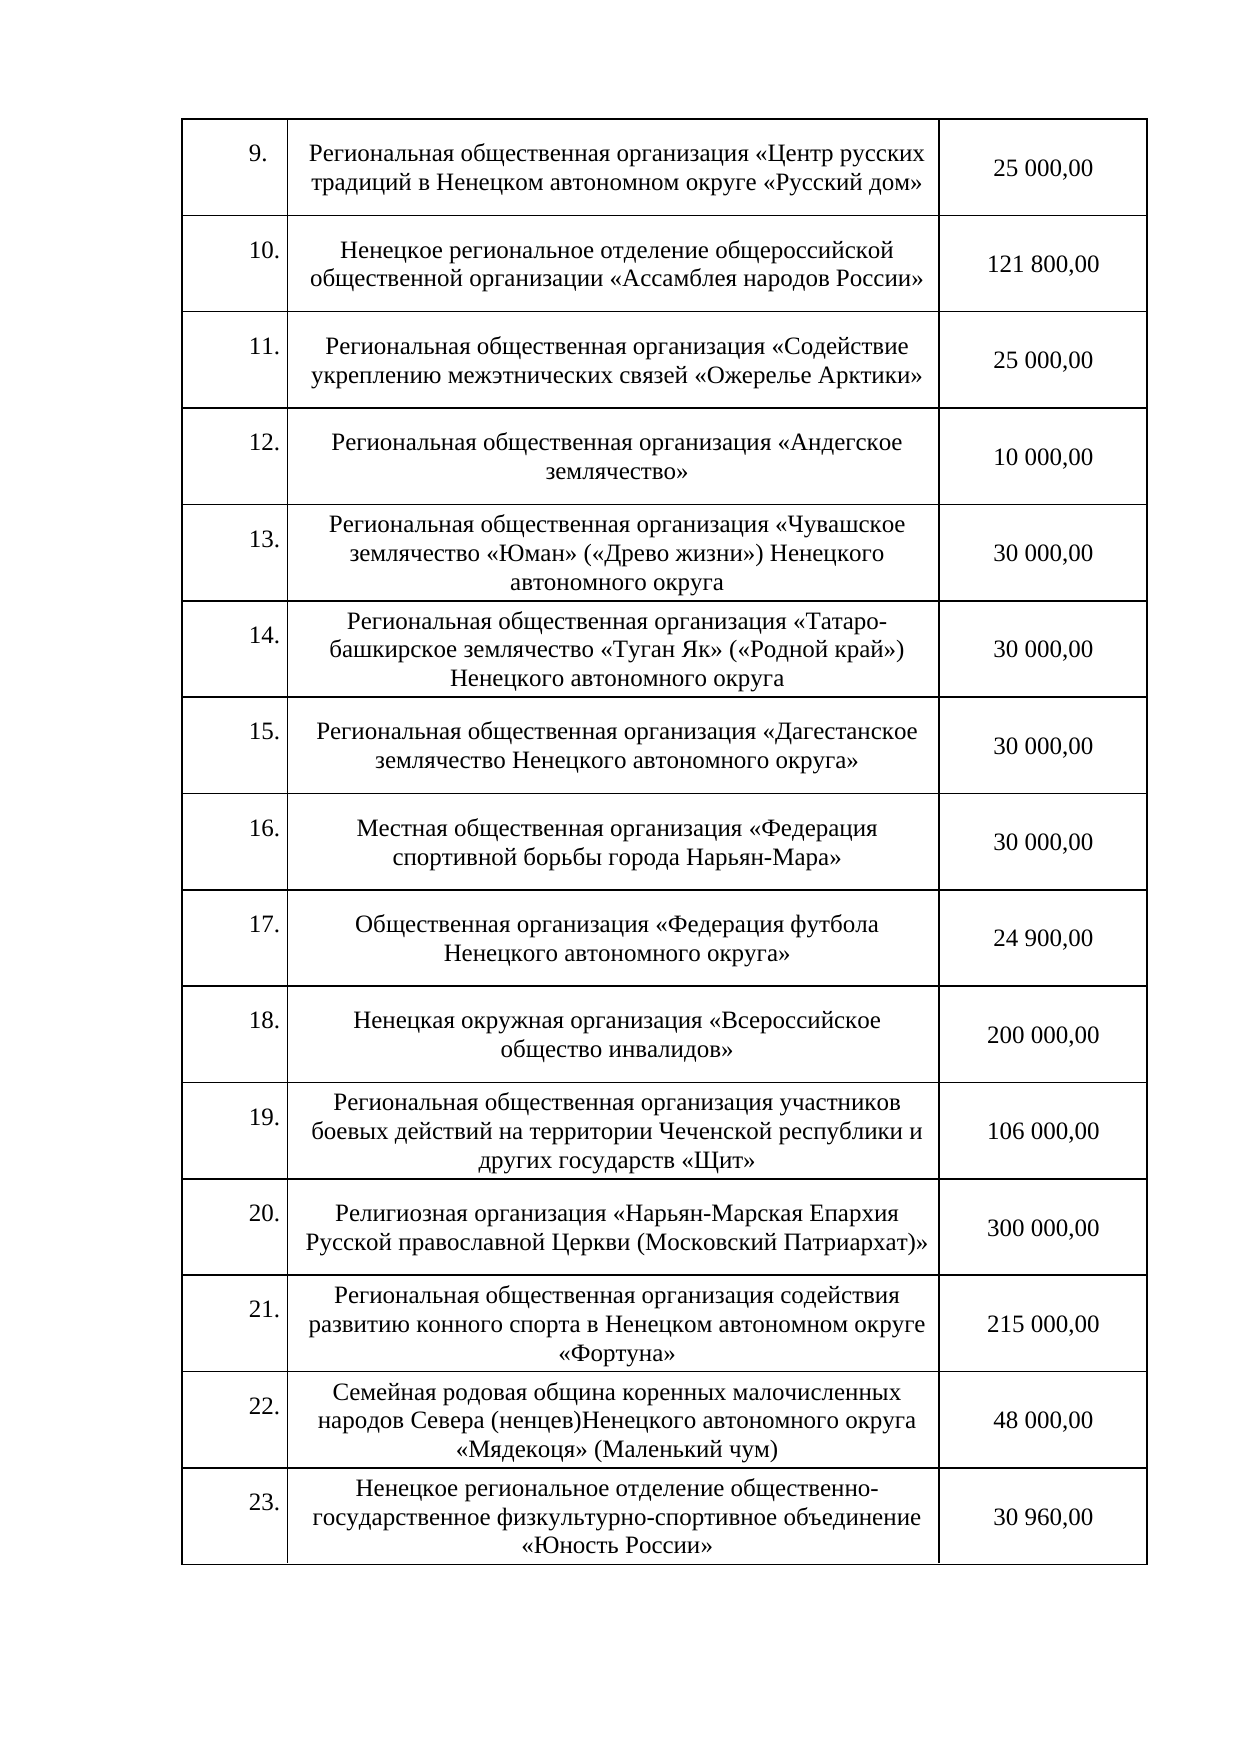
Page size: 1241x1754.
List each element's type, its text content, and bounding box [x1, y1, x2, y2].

table_cell [183, 1180, 287, 1274]
table_cell [183, 1083, 287, 1178]
table_cell 215 000,00 [940, 1276, 1146, 1371]
table_cell Местная общественная организация «Федерация спортивной борьбы города Нарьян-Мара» [288, 794, 938, 889]
table_cell Региональная общественная организация «Центр русских традиций в Ненецком автономном округе «Русский дом» [288, 120, 938, 214]
table_cell 30 000,00 [940, 698, 1146, 793]
table_cell [183, 794, 287, 889]
table_cell Ненецкое региональное отделение общероссийской общественной организации «Ассамблея народов России» [288, 216, 938, 311]
table_cell 121 800,00 [940, 216, 1146, 311]
table_cell Региональная общественная организация содействия развитию конного спорта в Ненецком автономном округе «Фортуна» [288, 1276, 938, 1371]
table_cell Религиозная организация «Нарьян-Марская Епархия Русской православной Церкви (Московский Патриархат)» [288, 1180, 938, 1274]
table_cell 25 000,00 [940, 312, 1146, 407]
table_cell [183, 987, 287, 1082]
table_cell 48 000,00 [940, 1372, 1146, 1467]
table_cell [183, 1372, 287, 1467]
table_cell [183, 505, 287, 600]
table_cell Региональная общественная организация «Чувашское землячество «Юман» («Древо жизни») Ненецкого автономного округа [288, 505, 938, 600]
table_cell Региональная общественная организация участников боевых действий на территории Чеченской республики и других государств «Щит» [288, 1083, 938, 1178]
table_cell [183, 409, 287, 503]
table_cell 30 960,00 [940, 1469, 1146, 1563]
table_cell Региональная общественная организация «Андегское землячество» [288, 409, 938, 503]
table_cell 30 000,00 [940, 794, 1146, 889]
table_cell Общественная организация «Федерация футбола Ненецкого автономного округа» [288, 891, 938, 985]
table_cell 30 000,00 [940, 505, 1146, 600]
table_cell 10 000,00 [940, 409, 1146, 503]
table_cell [183, 1276, 287, 1371]
table_cell 300 000,00 [940, 1180, 1146, 1274]
table_cell 200 000,00 [940, 987, 1146, 1082]
table_cell [183, 120, 287, 214]
table_cell Ненецкая окружная организация «Всероссийское общество инвалидов» [288, 987, 938, 1082]
table_cell [183, 891, 287, 985]
table_cell [183, 312, 287, 407]
table_cell Ненецкое региональное отделение общественно-государственное физкультурно-спортивное объединение «Юность России» [288, 1469, 938, 1563]
table_cell [183, 1469, 287, 1563]
table_cell [183, 216, 287, 311]
table_cell [183, 602, 287, 696]
table_cell 30 000,00 [940, 602, 1146, 696]
table_cell Региональная общественная организация «Дагестанское землячество Ненецкого автономного округа» [288, 698, 938, 793]
table_cell 24 900,00 [940, 891, 1146, 985]
table_cell 25 000,00 [940, 120, 1146, 214]
table_cell Региональная общественная организация «Содействие укреплению межэтнических связей «Ожерелье Арктики» [288, 312, 938, 407]
table_cell Семейная родовая община коренных малочисленных народов Севера (ненцев)Ненецкого автономного округа «Мядекоця» (Маленький чум) [288, 1372, 938, 1467]
table_cell Региональная общественная организация «Татаро-башкирское землячество «Туган Як» («Родной край») Ненецкого автономного округа [288, 602, 938, 696]
table_cell 106 000,00 [940, 1083, 1146, 1178]
table_cell [183, 698, 287, 793]
